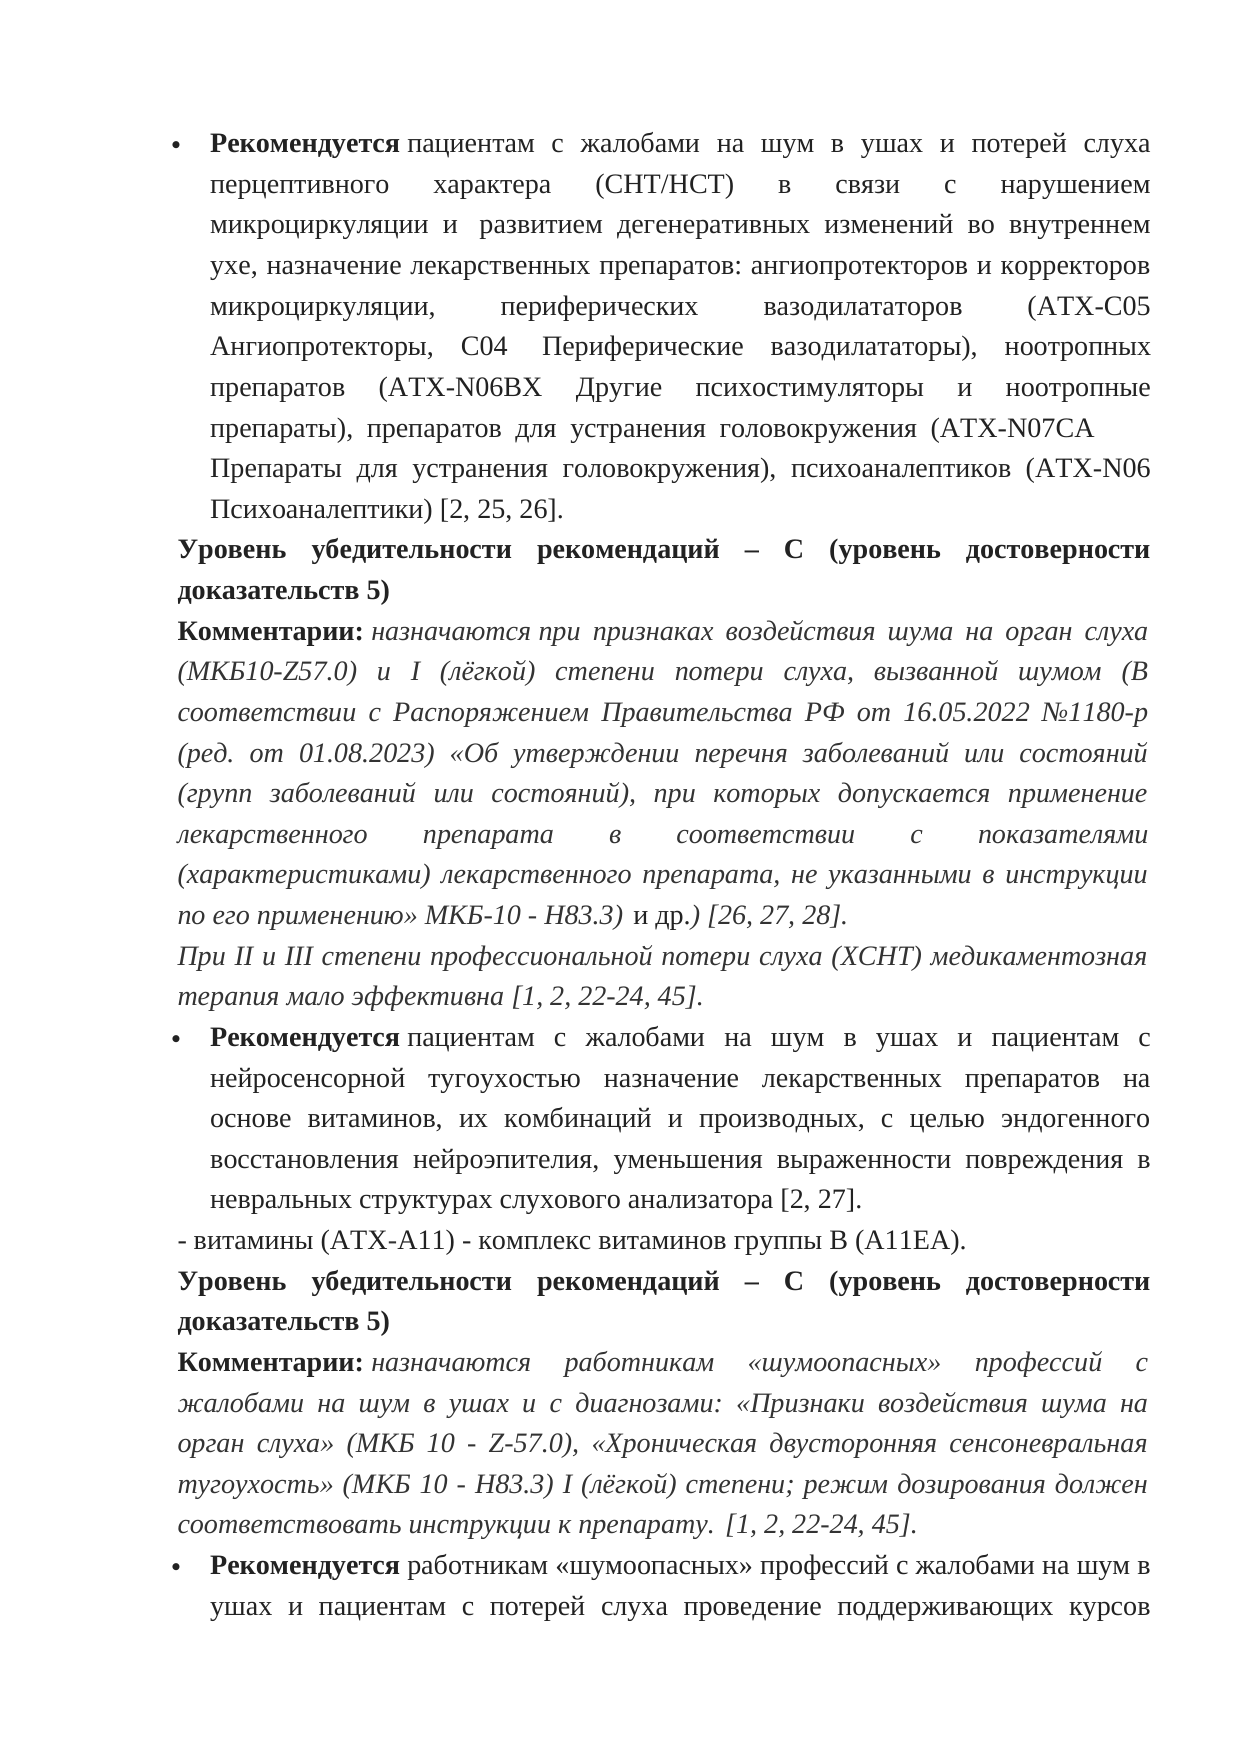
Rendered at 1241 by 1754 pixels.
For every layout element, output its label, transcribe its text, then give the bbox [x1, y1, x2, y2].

text Уровень убедительности рекомендаций – C (уровень достоверности доказательств 5) [177, 524, 1152, 606]
text Комментарии: назначаются при признаках воздействия шума на орган слуха (МКБ10-Z57.0) и I (лёгкой) степени потери слуха, вызванной шумом (В соответствии с Распоряжением Правительства РФ от 16.05.2022 №1180-р (ред. от 01.08.2023) «Об утверждении перечня заболеваний или состояний (групп заболеваний или состояний), при которых допускается применение лекарственного препарата в соответствии с показателями (характеристиками) лекарственного препарата, не указанными в инструкции по его применению» МКБ-10 - Н83.3) и др.) [26, 27, 28]. [177, 606, 1152, 931]
text - витамины (АТХ-А11) - комплекс витаминов группы B (A11EA). [177, 1215, 1152, 1256]
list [172, 1540, 1152, 1621]
list Рекомендуется пациентам с жалобами на шум в ушах и потерей слуха перцептивного характера (СНТ/НСТ) в связи с нарушением микроциркуляции и развитием дегенеративных изменений во внутреннем ухе, назначение лекарственных препаратов: ангиопротекторов и корректоров микроциркуляции, периферических вазодилататоров (АТХ-С05 Ангиопротекторы, С04 Периферические вазодилататоры), ноотропных препаратов (АТХ-N06ВХ Другие психостимуляторы и ноотропные препараты), препаратов для устранения головокружения (АТХ-N07СА Препараты для устранения головокружения), психоаналептиков (АТХ-N06 Психоаналептики) [2, 25, 26]. [172, 118, 1152, 524]
text При II и III степени профессиональной потери слуха (ХСНТ) медикаментозная терапия мало эффективна [1, 2, 22-24, 45]. [177, 931, 1152, 1012]
text Комментарии: назначаются работникам «шумоопасных» профессий с жалобами на шум в ушах и с диагнозами: «Признаки воздействия шума на орган слуха» (МКБ 10 - Z-57.0), «Хроническая двусторонняя сенсоневральная тугоухость» (МКБ 10 - Н83.3) I (лёгкой) степени; режим дозирования должен соответствовать инструкции к препарату. [1, 2, 22-24, 45]. [177, 1337, 1152, 1540]
text Уровень убедительности рекомендаций – С (уровень достоверности доказательств 5) [177, 1256, 1152, 1337]
list Рекомендуется пациентам с жалобами на шум в ушах и пациентам с нейросенсорной тугоухостью назначение лекарственных препаратов на основе витаминов, их комбинаций и производных, с целью эндогенного восстановления нейроэпителия, уменьшения выраженности повреждения в невральных структурах слухового анализатора [2, 27]. [172, 1012, 1152, 1215]
